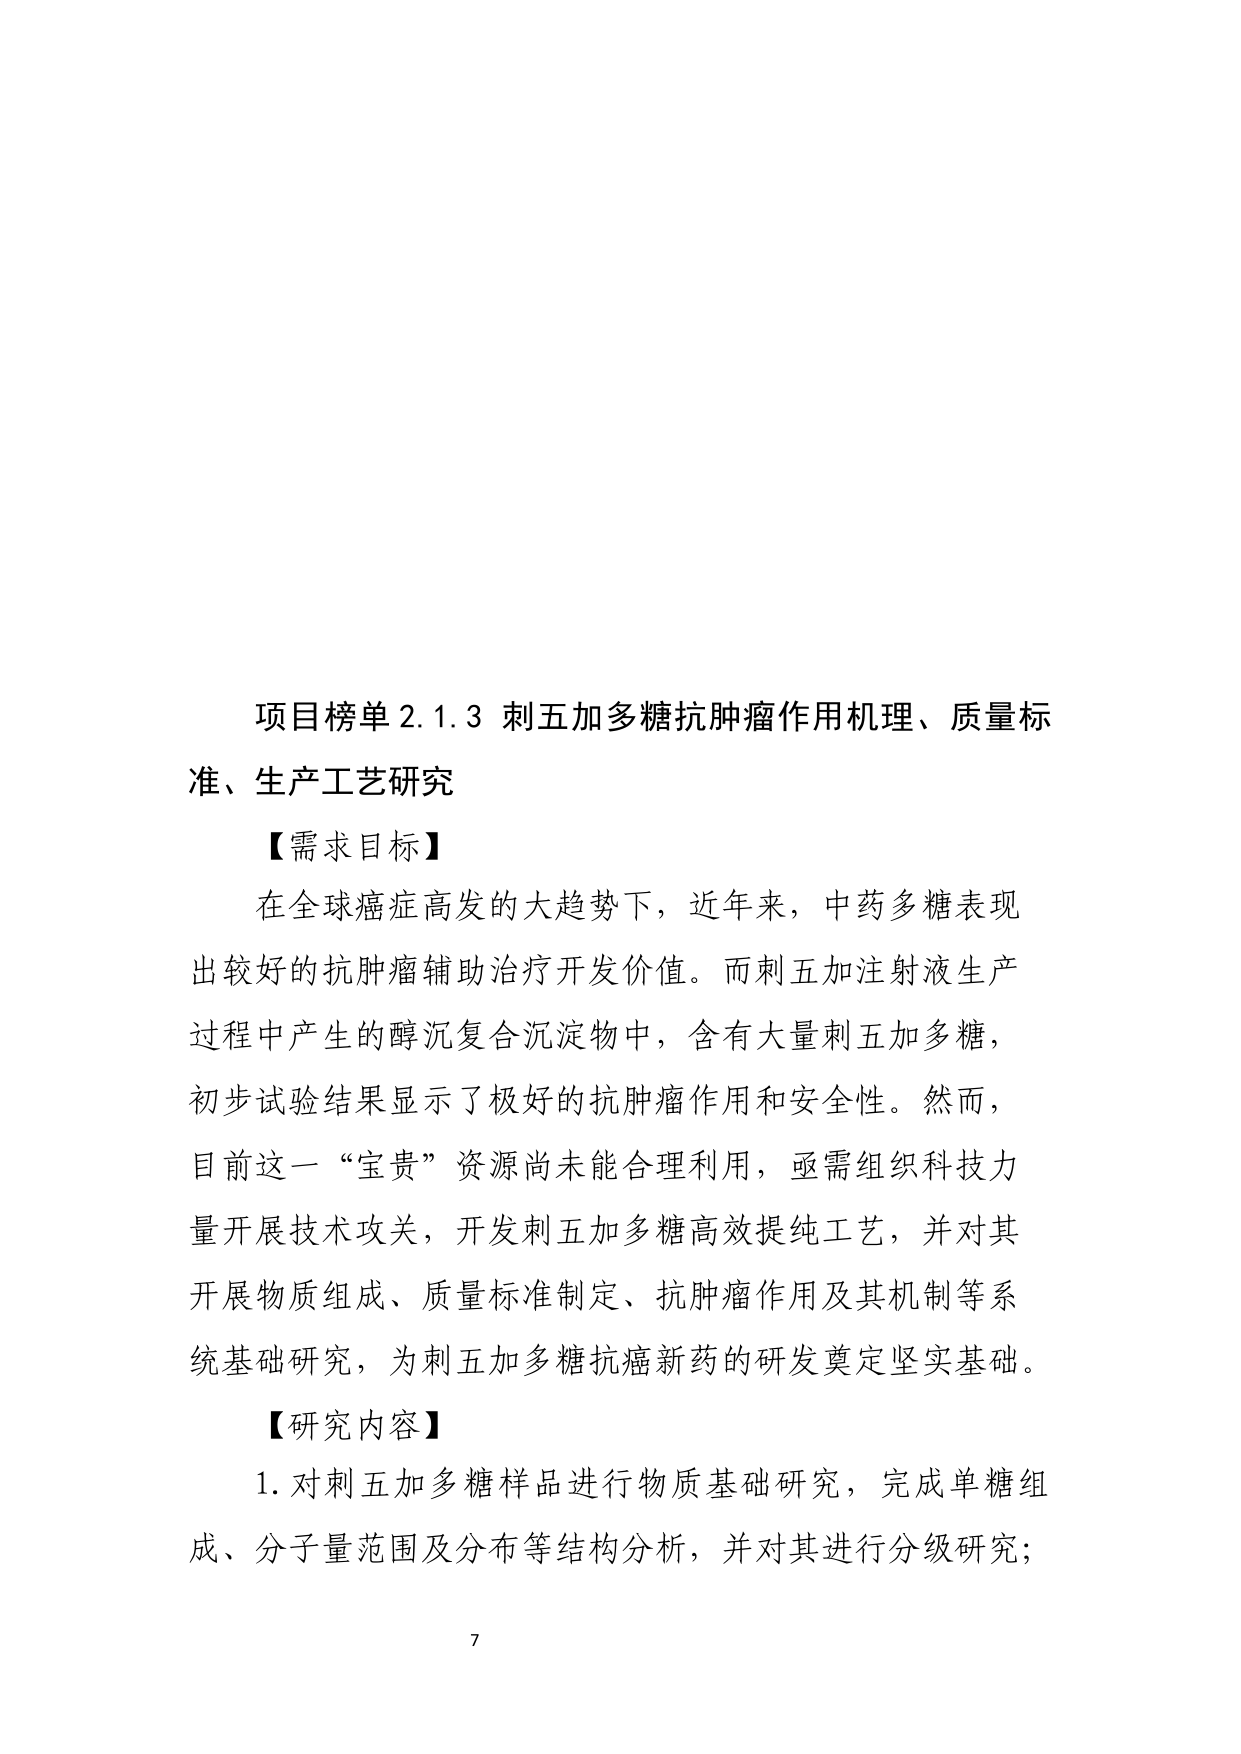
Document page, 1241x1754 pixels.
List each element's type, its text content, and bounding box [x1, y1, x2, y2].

text 【需求目标】 [187, 812, 1053, 870]
text 1.对刺五加多糖样品进行物质基础研究，完成单糖组成、分子量范围及分布等结构分析，并对其进行分级研究； [187, 1449, 1053, 1579]
text 项目榜单2.1.3 刺五加多糖抗肿瘤作用机理、质量标准、生产工艺研究 [187, 682, 1053, 812]
text 【研究内容】 [187, 1390, 1053, 1449]
text 在全球癌症高发的大趋势下，近年来，中药多糖表现出较好的抗肿瘤辅助治疗开发价值。而刺五加注射液生产过程中产生的醇沉复合沉淀物中，含有大量刺五加多糖，初步试验结果显示了极好的抗肿瘤作用和安全性。然而，目前这一“宝贵”资源尚未能合理利用，亟需组织科技力量开展技术攻关，开发刺五加多糖高效提纯工艺，并对其开展物质组成、质量标准制定、抗肿瘤作用及其机制等系统基础研究，为刺五加多糖抗癌新药的研发奠定坚实基础。 [187, 870, 1053, 1390]
